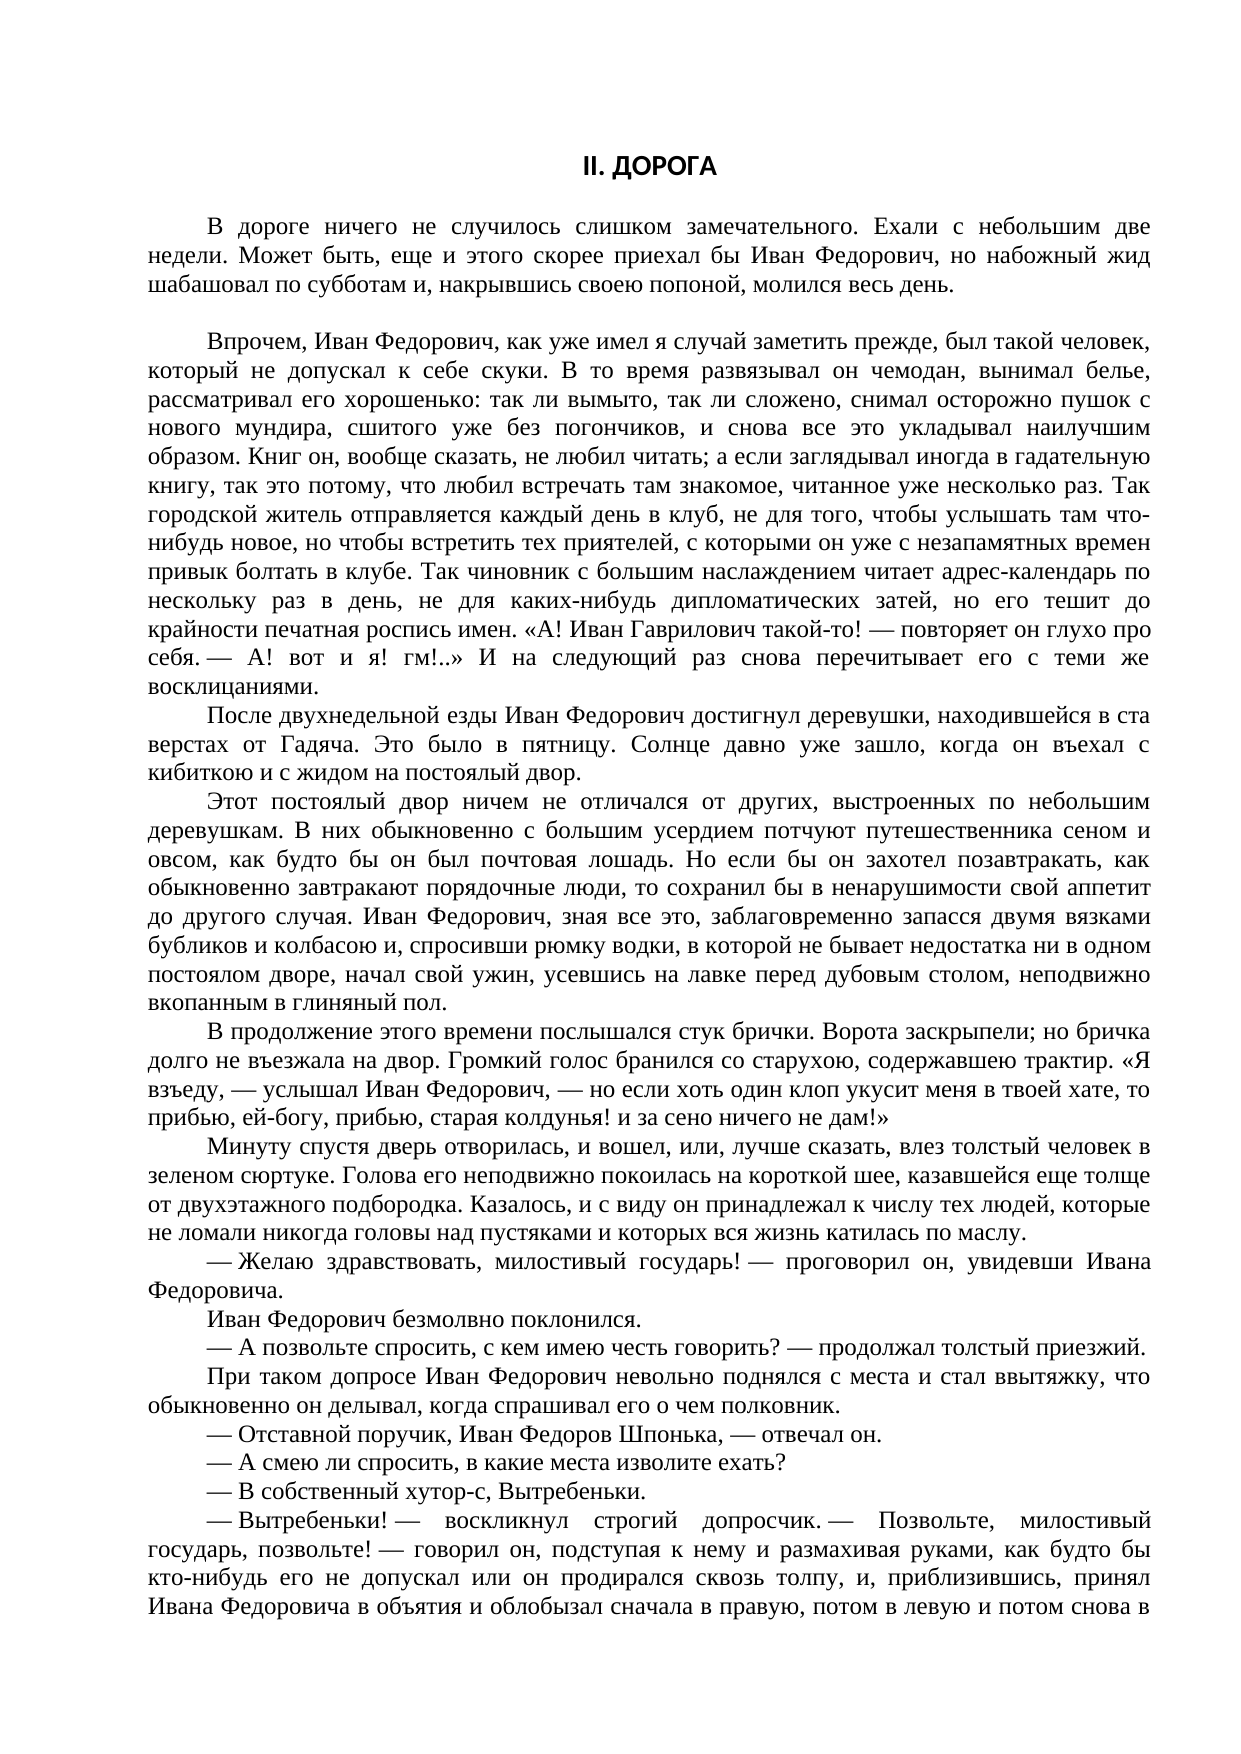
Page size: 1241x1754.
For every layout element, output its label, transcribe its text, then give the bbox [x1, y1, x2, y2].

text Впрочем, Иван Федорович, как уже имел я случай заметить прежде, был такой человек, который не допускал к себе скуки. В то время развязывал он чемодан, вынимал белье, рассматривал его хорошенько: так ли вымыто, так ли сложено, снимал осторожно пушок с нового мундира, сшитого уже без погончиков, и снова все это укладывал наилучшим образом. Книг он, вообще сказать, не любил читать; а если заглядывал иногда в гадательную книгу, так это потому, что любил встречать там знакомое, читанное уже несколько раз. Так городской житель отправляется каждый день в клуб, не для того, чтобы услышать там что-нибудь новое, но чтобы встретить тех приятелей, с которыми он уже с незапамятных времен привык болтать в клубе. Так чиновник с большим наслаждением читает адрес-календарь по нескольку раз в день, не для каких-нибудь дипломатических затей, но его тешит до крайности печатная роспись имен. «А! Иван Гаврилович такой-то! — повторяет он глухо про себя. — А! вот и я! гм!..» И на следующий раз снова перечитывает его с теми же восклицаниями. [148, 326, 1152, 700]
text — В собственный хутор-с, Вытребеньки. [148, 1476, 1152, 1505]
subtitle II. ДОРОГА [148, 147, 1152, 182]
text Иван Федорович безмолвно поклонился. [148, 1304, 1152, 1332]
text Минуту спустя дверь отворилась, и вошел, или, лучше сказать, влез толстый человек в зеленом сюртуке. Голова его неподвижно покоилась на короткой шее, казавшейся еще толще от двухэтажного подбородка. Казалось, и с виду он принадлежал к числу тех людей, которые не ломали никогда головы над пустяками и которых вся жизнь катилась по маслу. [148, 1131, 1152, 1246]
text — Отставной поручик, Иван Федоров Шпонька, — отвечал он. [148, 1419, 1152, 1447]
text — Желаю здравствовать, милостивый государь! — проговорил он, увидевши Ивана Федоровича. [148, 1246, 1152, 1304]
text В дороге ничего не случилось слишком замечательного. Ехали с небольшим две недели. Может быть, еще и этого скорее приехал бы Иван Федорович, но набожный жид шабашовал по субботам и, накрывшись своею попоной, молился весь день. [148, 211, 1152, 297]
text После двухнедельной езды Иван Федорович достигнул деревушки, находившейся в ста верстах от Гадяча. Это было в пятницу. Солнце давно уже зашло, когда он въехал с кибиткою и с жидом на постоялый двор. [148, 700, 1152, 786]
text В продолжение этого времени послышался стук брички. Ворота заскрыпели; но бричка долго не въезжала на двор. Громкий голос бранился со старухою, содержавшею трактир. «Я взъеду, — услышал Иван Федорович, — но если хоть один клоп укусит меня в твоей хате, то прибью, ей-богу, прибью, старая колдунья! и за сено ничего не дам!» [148, 1016, 1152, 1131]
text — А позвольте спросить, с кем имею честь говорить? — продолжал толстый приезжий. [148, 1332, 1152, 1361]
text При таком допросе Иван Федорович невольно поднялся с места и стал ввытяжку, что обыкновенно он делывал, когда спрашивал его о чем полковник. [148, 1361, 1152, 1419]
text Этот постоялый двор ничем не отличался от других, выстроенных по небольшим деревушкам. В них обыкновенно с большим усердием потчуют путешественника сеном и овсом, как будто бы он был почтовая лошадь. Но если бы он захотел позавтракать, как обыкновенно завтракают порядочные люди, то сохранил бы в ненарушимости свой аппетит до другого случая. Иван Федорович, зная все это, заблаговременно запасся двумя вязками бубликов и колбасою и, спросивши рюмку водки, в которой не бывает недостатка ни в одном постоялом дворе, начал свой ужин, усевшись на лавке перед дубовым столом, неподвижно вкопанным в глиняный пол. [148, 786, 1152, 1016]
text — А смею ли спросить, в какие места изволите ехать? [148, 1447, 1152, 1476]
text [148, 1505, 1152, 1620]
